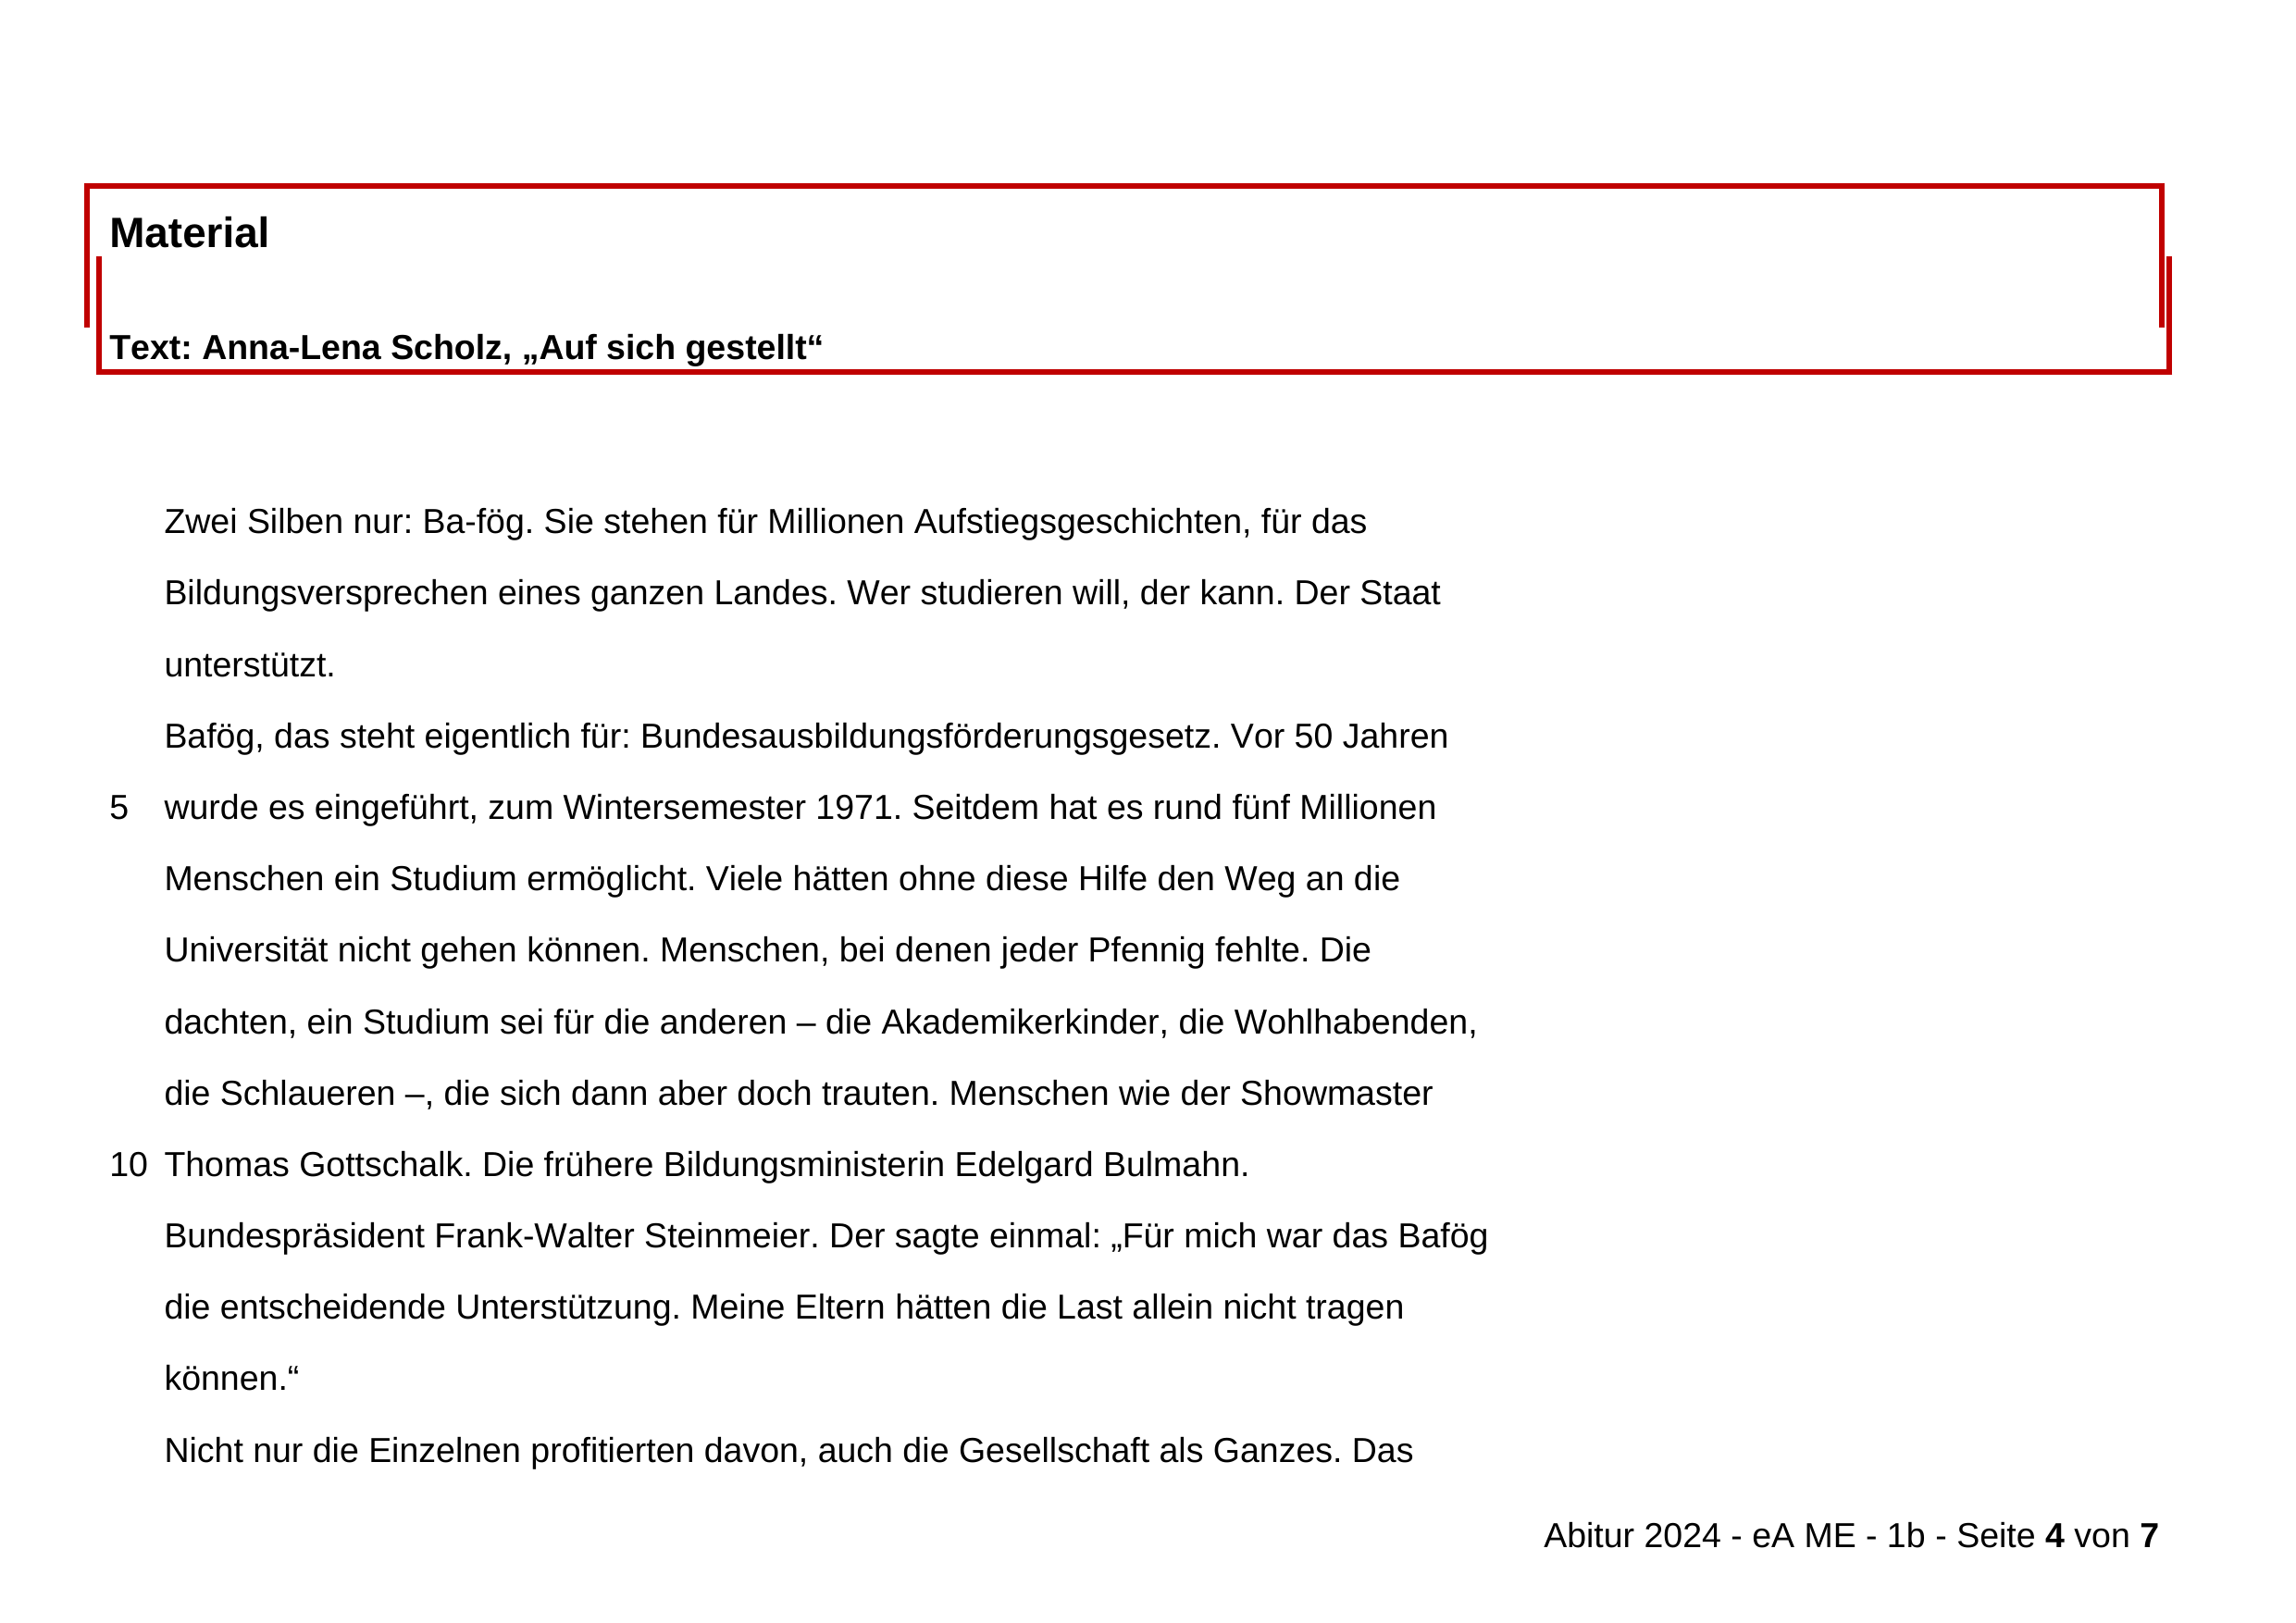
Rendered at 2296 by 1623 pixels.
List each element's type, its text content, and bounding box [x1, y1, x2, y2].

subtitle Text: Anna-Lena Scholz, „Auf sich gestellt“ [102, 306, 2166, 369]
list unterstützt. [164, 644, 2159, 684]
list Menschen ein Studium ermöglicht. Viele hätten ohne diese Hilfe den Weg an die [164, 858, 2159, 898]
list Bafög, das steht eigentlich für: Bundesausbildungsförderungsgesetz. Vor 50 Jahren [164, 715, 2159, 755]
list die Schlaueren –, die sich dann aber doch trauten. Menschen wie der Showmaster [164, 1072, 2159, 1112]
list können.“ [164, 1358, 2159, 1398]
list die entscheidende Unterstützung. Meine Eltern hätten die Last allein nicht tragen [164, 1287, 2159, 1327]
list Nicht nur die Einzelnen profitierten davon, auch die Gesellschaft als Ganzes. Das [164, 1430, 2159, 1469]
list dachten, ein Studium sei für die anderen – die Akademikerkinder, die Wohlhabenden, [164, 1001, 2159, 1041]
list 10 Thomas Gottschalk. Die frühere Bildungsministerin Edelgard Bulmahn. [109, 1144, 2159, 1183]
list Universität nicht gehen können. Menschen, bei denen jeder Pfennig fehlte. Die [164, 929, 2159, 970]
list Bildungsversprechen eines ganzen Landes. Wer studieren will, der kann. Der Staat [164, 573, 2159, 613]
list 5 wurde es eingeführt, zum Wintersemester 1971. Seitdem hat es rund fünf Millionen [109, 787, 2159, 826]
subtitle Material [90, 189, 2159, 256]
list Zwei Silben nur: Ba-fög. Sie stehen für Millionen Aufstiegsgeschichten, für das [164, 501, 2159, 540]
list Bundespräsident Frank-Walter Steinmeier. Der sagte einmal: „Für mich war das Bafög [164, 1215, 2159, 1255]
